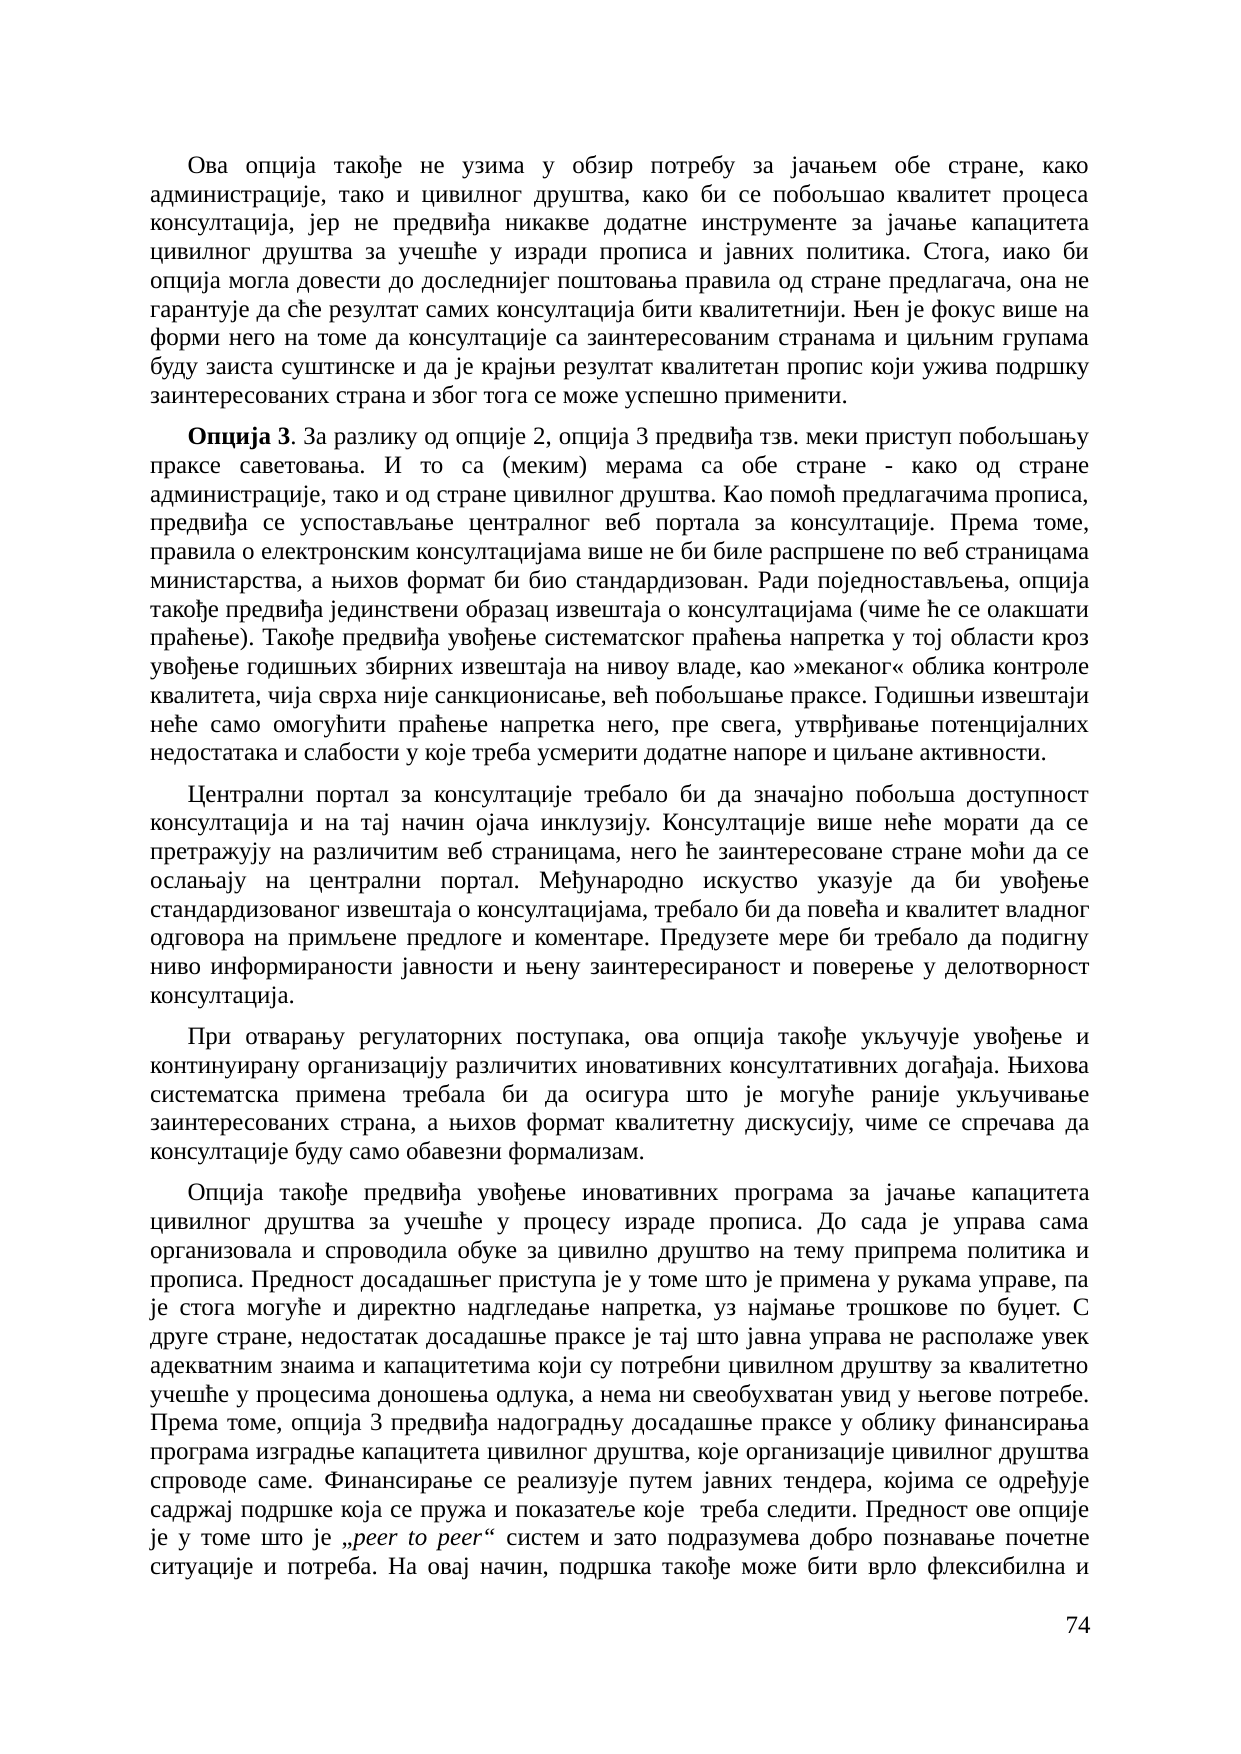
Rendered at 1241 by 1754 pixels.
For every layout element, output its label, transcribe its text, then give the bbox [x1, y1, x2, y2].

text Опција 3. За разлику од опције 2, опција 3 предвиђа тзв. меки приступ побољшању праксе саветовања. И то са (меким) мерама са обе стране - како од стране администрације, тако и од стране цивилног друштва. Као помоћ предлагачима прописа, предвиђа се успостављање централног веб портала за консултације. Према томе, правила о електронским консултацијама више не би биле распршене по веб страницама министарства, а њихов формат би био стандардизован. Ради поједностављења, опција такође предвиђа јединствени образац извештаја о консултацијама (чиме ће се олакшати праћење). Такође предвиђа увођење систематског праћења напретка у тој области кроз увођење годишњих збирних извештаја на нивоу владе, као »меканог« облика контроле квалитета, чија сврха није санкционисање, већ побољшање праксе. Годишњи извештаји неће само омогућити праћење напретка него, пре свега, утврђивање потенцијалних недостатака и слабости у које треба усмерити додатне напоре и циљане активности. [150, 421, 1090, 766]
text Ова опција такође не узима у обзир потребу за јачањем обе стране, како администрације, тако и цивилног друштва, како би се побољшао квалитет процеса консултација, јер не предвиђа никакве додатне инструменте за јачање капацитета цивилног друштва за учешће у изради прописа и јавних политика. Стога, иако би опција могла довести до доследнијег поштовања правила од стране предлагача, она не гарантује да cће резултат самих консултација бити квалитетнији. Њен је фокус више на форми него на томе да консултације са заинтересованим странама и циљним групама буду заиста суштинске и да је крајњи резултат квалитетан пропис који ужива подршку заинтересованих страна и због тога се може успешно применити. [150, 150, 1090, 409]
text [150, 1177, 1090, 1580]
text Централни портал за консултације требало би да значајно побољша доступност консултација и на тај начин ојача инклузију. Консултације више неће морати да се претражују на различитим веб страницама, него ће заинтересоване стране моћи да се ослањају на централни портал. Међународно искуство указује да би увођење стандардизованог извештаја о консултацијама, требало би да повећа и квалитет владног одговора на примљене предлоге и коментаре. Предузете мере би требало да подигну ниво информираности јавности и њену заинтересираност и поверење у делотворност консултација. [150, 779, 1090, 1009]
text При отварању регулаторних поступака, ова опција такође укључује увођење и континуирану организацију различитих иновативних консултативних догађаја. Њихова систематска примена требала би да осигура што је могуће раније укључивање заинтересованих страна, а њихов формат квалитетну дискусију, чиме се спречава да консултације буду само обавезни формализам. [150, 1021, 1090, 1165]
